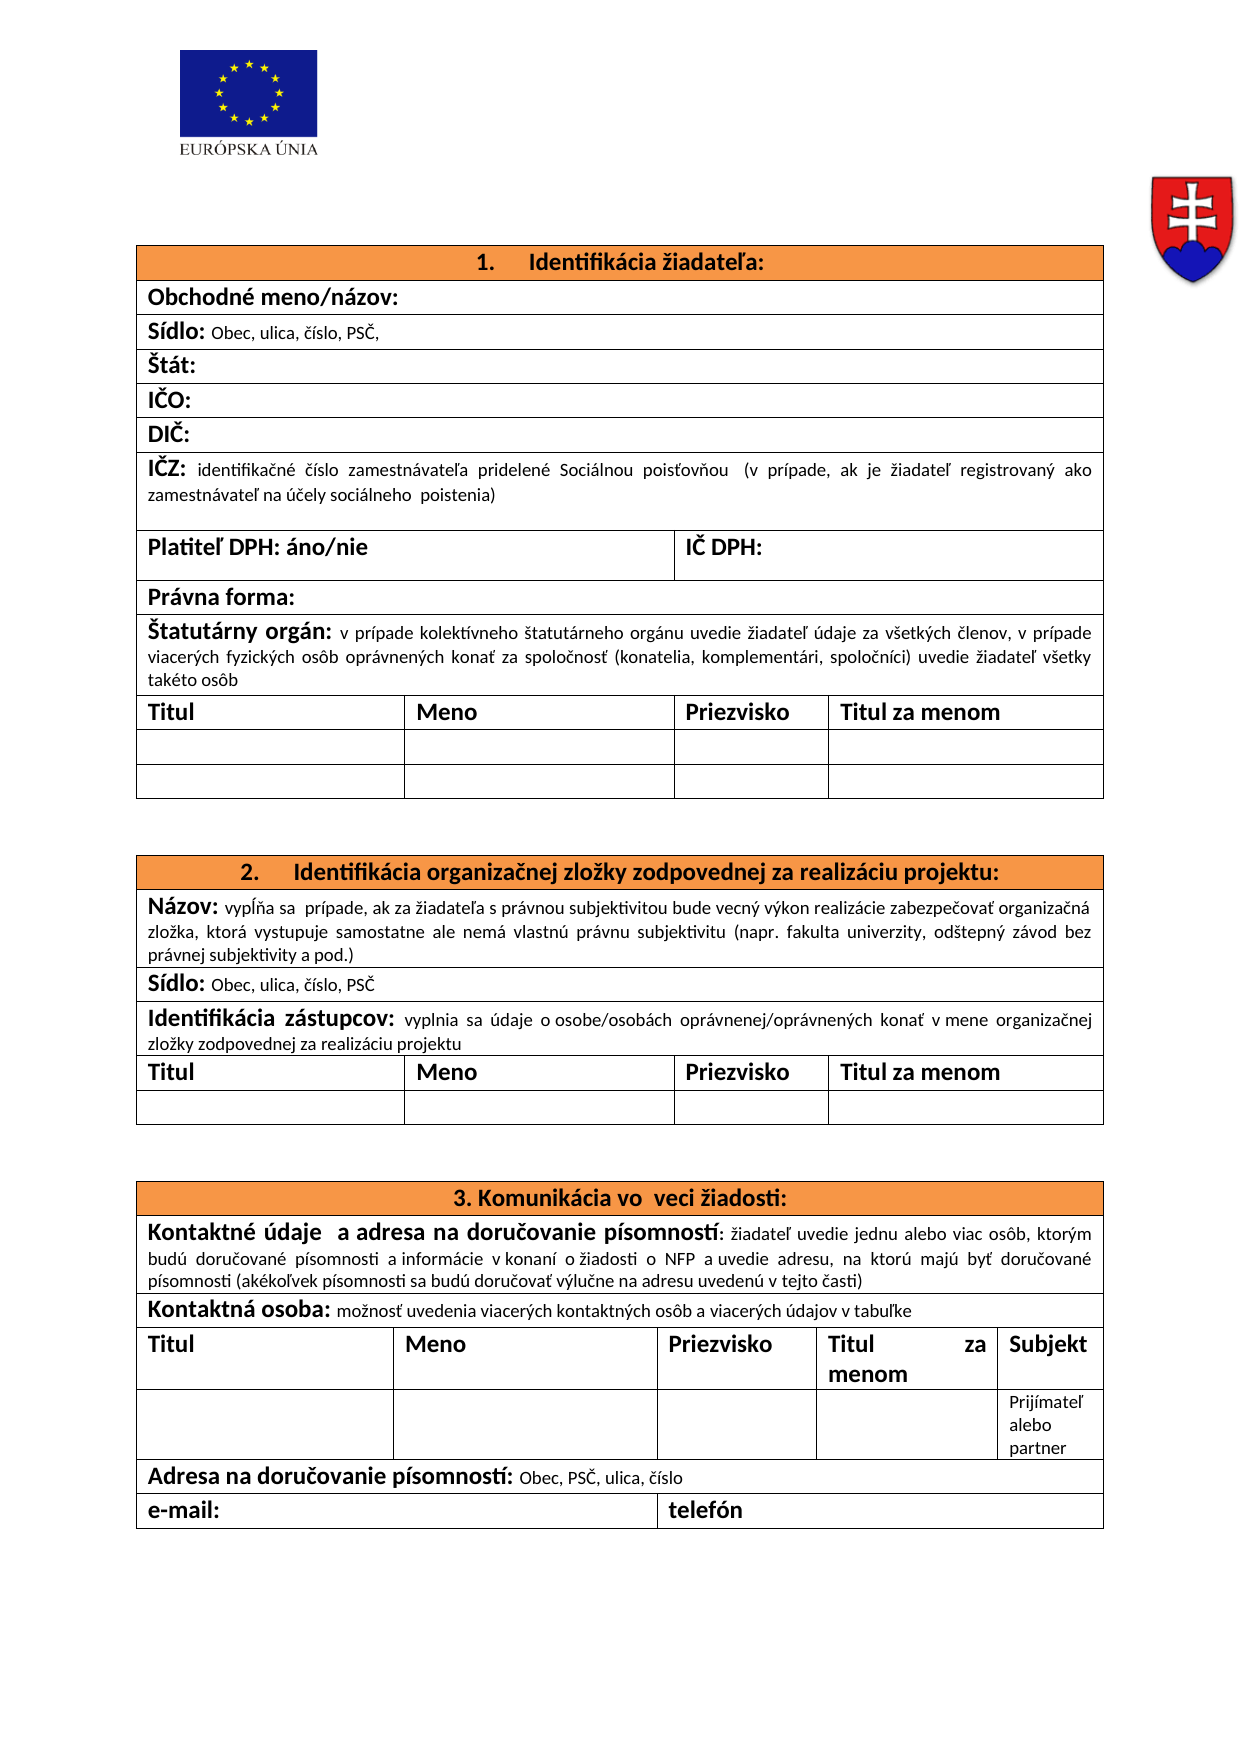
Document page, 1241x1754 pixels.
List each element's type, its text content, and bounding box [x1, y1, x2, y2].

table_cell Titul [137, 1056, 404, 1090]
table_cell Meno [405, 696, 674, 729]
table_cell [817, 1390, 997, 1459]
table_cell Platiteľ DPH: áno/nie [137, 531, 674, 580]
table_cell Kontaktné údaje a adresa na doručovanie písomností: žiadateľ uvedie jednu alebo viac osôb, ktorým budú doručované písomnosti a informácie v konaní o žiadosti o NFP a uvedie adresu, na ktorú majú byť doručované písomnosti (akékoľvek písomnosti sa budú doručovať výlučne na adresu uvedenú v tejto časti) [137, 1216, 1103, 1293]
table_cell Sídlo: Obec, ulica, číslo, PSČ [137, 968, 1103, 1001]
table_cell [675, 765, 828, 798]
table_cell [394, 1390, 657, 1459]
table_cell Priezvisko [658, 1328, 816, 1389]
table_cell Štatutárny orgán: v prípade kolektívneho štatutárneho orgánu uvedie žiadateľ údaje za všetkých členov, v prípade viacerých fyzických osôb oprávnených konať za spoločnosť (konatelia, komplementári, spoločníci) uvedie žiadateľ všetky takéto osôb [137, 615, 1103, 695]
table_cell IČ DPH: [675, 531, 1103, 580]
table_cell [658, 1390, 816, 1459]
table_header 3. Komunikácia vo veci žiadosti: [137, 1182, 1103, 1215]
table_cell Právna forma: [137, 581, 1103, 614]
table_cell Titul [137, 696, 404, 729]
table_cell e-mail: [137, 1494, 657, 1528]
table_cell [675, 1091, 828, 1124]
table_cell Štát: [137, 350, 1103, 383]
table_cell Názov: vypĺňa sa prípade, ak za žiadateľa s právnou subjektivitou bude vecný výkon realizácie zabezpečovať organizačná zložka, ktorá vystupuje samostatne ale nemá vlastnú právnu subjektivitu (napr. fakulta univerzity, odštepný závod bez právnej subjektivity a pod.) [137, 890, 1103, 967]
table_cell Priezvisko [675, 1056, 828, 1090]
table_cell [137, 765, 404, 798]
table_cell [137, 1091, 404, 1124]
table_cell Kontaktná osoba: možnosť uvedenia viacerých kontaktných osôb a viacerých údajov v tabuľke [137, 1294, 1103, 1327]
table_header 1. Identifikácia žiadateľa: [137, 246, 1103, 280]
picture [1148, 173, 1241, 292]
table_cell Titul za menom [829, 1056, 1103, 1090]
table_cell Meno [405, 1056, 674, 1090]
table_cell Prijímateľ alebo partner [998, 1390, 1103, 1459]
table_cell [405, 730, 674, 763]
table_cell [829, 730, 1103, 763]
table_cell Adresa na doručovanie písomností: Obec, PSČ, ulica, číslo [137, 1460, 1103, 1493]
table_cell [137, 730, 404, 763]
table_cell [137, 1390, 393, 1459]
table_cell IČO: [137, 384, 1103, 417]
table_cell [405, 1091, 674, 1124]
table_header 2. Identifikácia organizačnej zložky zodpovednej za realizáciu projektu: [137, 856, 1103, 889]
table_cell Identifikácia zástupcov: vyplnia sa údaje o osobe/osobách oprávnenej/oprávnených konať v mene organizačnej zložky zodpovednej za realizáciu projektu [137, 1002, 1103, 1055]
table_cell [829, 1091, 1103, 1124]
table_cell [675, 730, 828, 763]
table_cell Sídlo: Obec, ulica, číslo, PSČ, [137, 315, 1103, 348]
table_cell DIČ: [137, 418, 1103, 452]
table_cell Titul za menom [817, 1328, 997, 1389]
table_cell IČZ: identifikačné číslo zamestnávateľa pridelené Sociálnou poisťovňou (v prípade, ak je žiadateľ registrovaný ako zamestnávateľ na účely sociálneho poistenia) [137, 453, 1103, 530]
table_cell Subjekt [998, 1328, 1103, 1389]
table_cell [829, 765, 1103, 798]
table_cell [405, 765, 674, 798]
table_cell Priezvisko [675, 696, 828, 729]
table_cell Obchodné meno/názov: [137, 281, 1103, 314]
picture [179, 50, 318, 155]
table_cell Titul [137, 1328, 393, 1389]
table_cell Meno [394, 1328, 657, 1389]
table_cell Titul za menom [829, 696, 1103, 729]
table_cell telefón [658, 1494, 1103, 1528]
